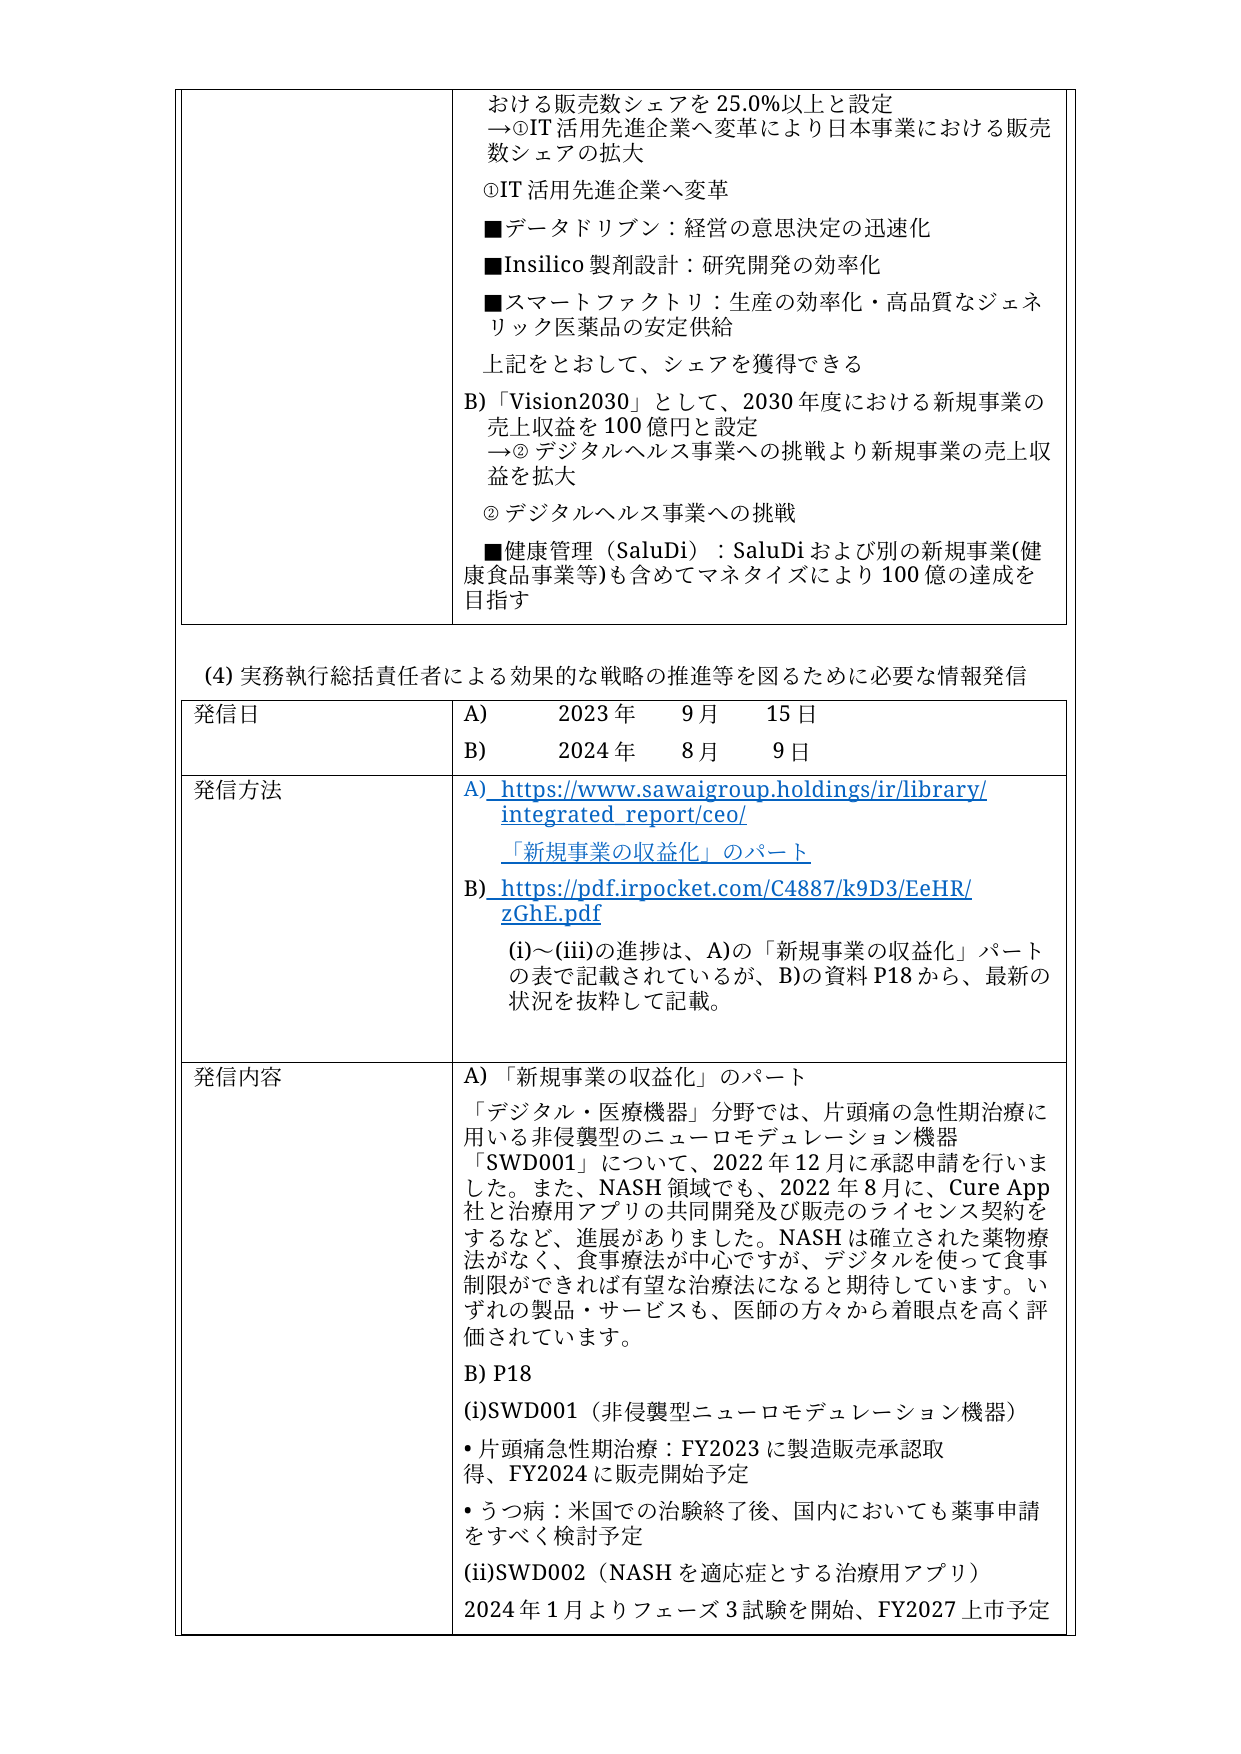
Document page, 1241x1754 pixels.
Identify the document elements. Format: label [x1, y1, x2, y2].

table_cell [176, 90, 1075, 1635]
